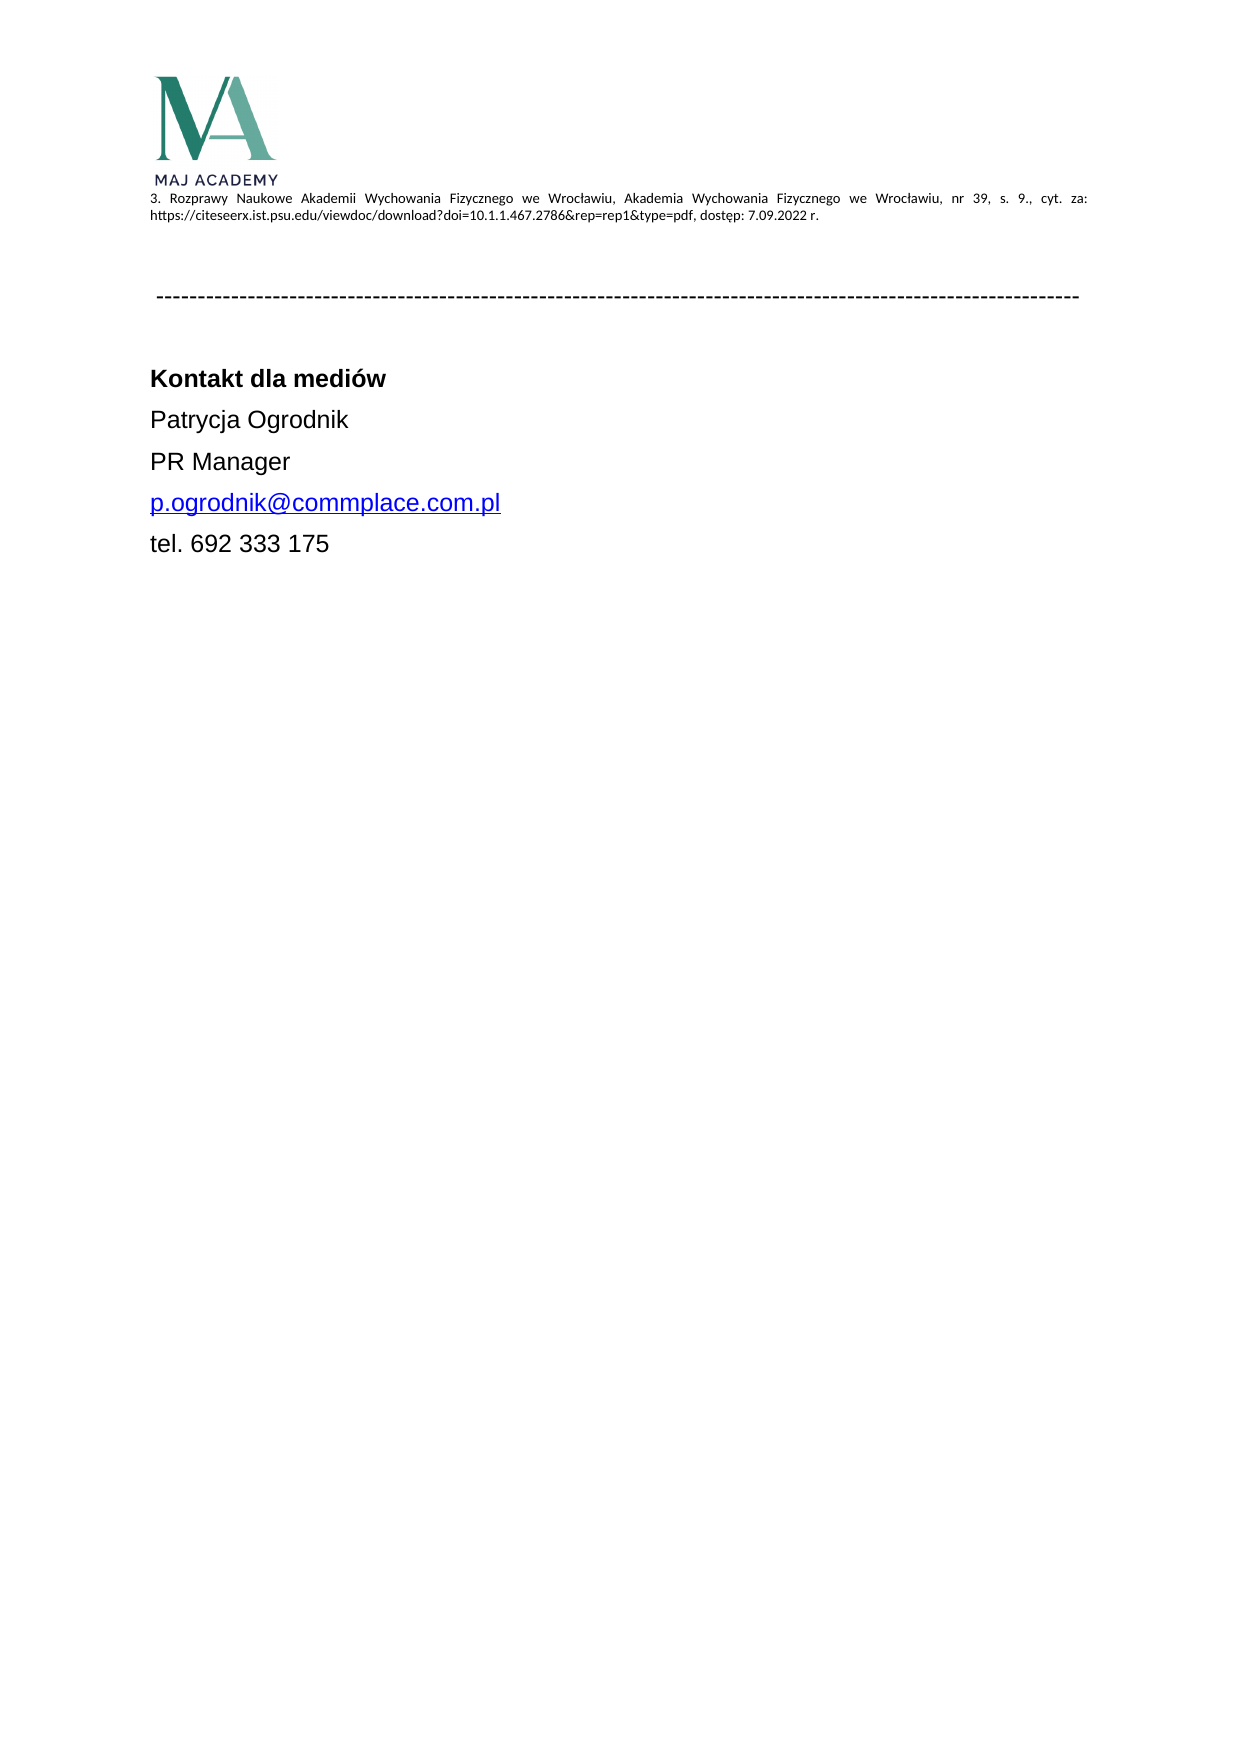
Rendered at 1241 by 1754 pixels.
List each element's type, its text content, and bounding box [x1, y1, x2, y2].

text PR Manager [150, 447, 1090, 476]
text Kontakt dla mediów [150, 364, 1090, 393]
picture [150, 75, 280, 189]
text Patrycja Ogrodnik [150, 406, 1090, 434]
text p.ogrodnik@commplace.com.pl [150, 488, 1090, 517]
text 3. Rozprawy Naukowe Akademii Wychowania Fizycznego we Wrocławiu, Akademia Wychowania Fizycznego we Wrocławiu, nr 39, s. 9., cyt. za: https://citeseerx.ist.psu.edu/viewdoc/download?doi=10.1.1.467.2786&rep=rep1&type=pdf, dostęp: 7.09.2022 r. [150, 189, 1090, 224]
text tel. 692 333 175 [150, 529, 1090, 558]
text --------------------------------------------------------------------------------------------------------------- [150, 280, 1090, 311]
